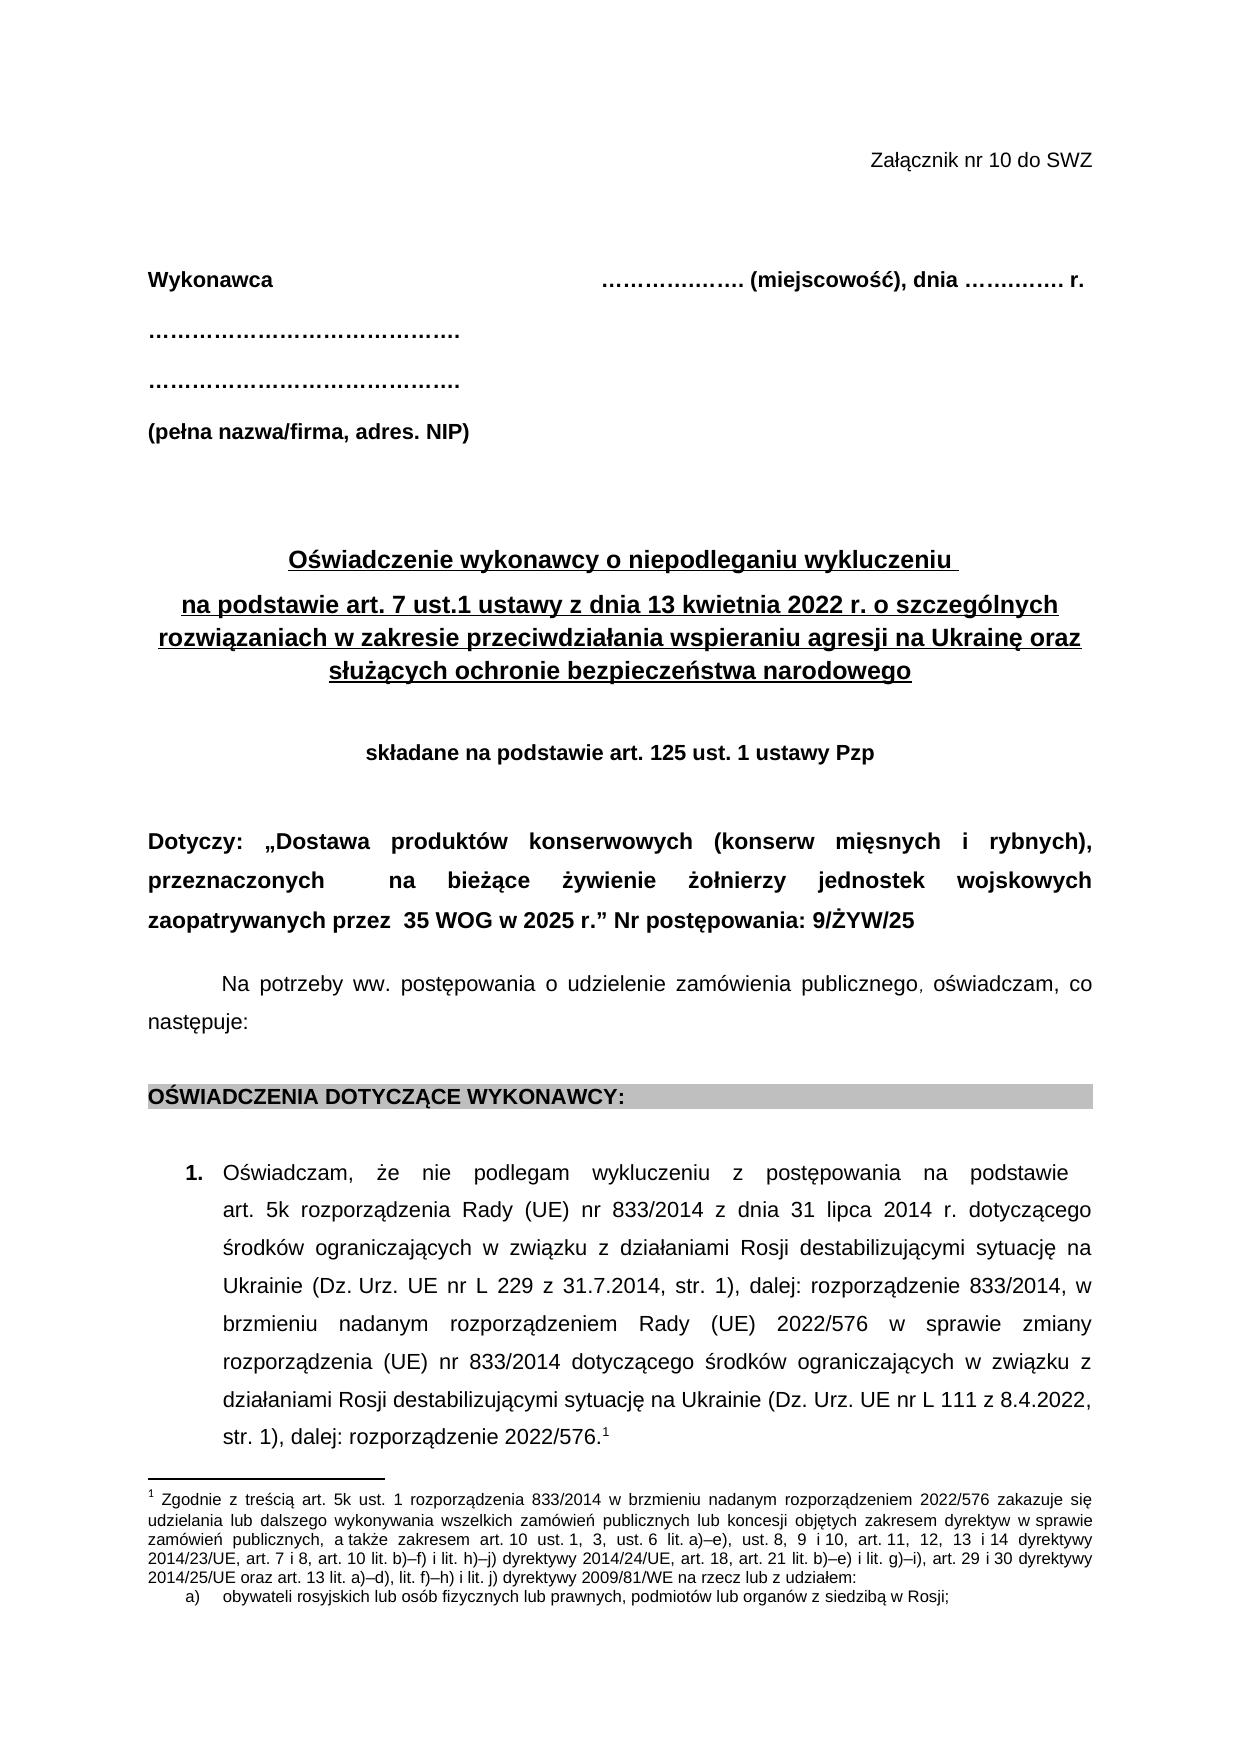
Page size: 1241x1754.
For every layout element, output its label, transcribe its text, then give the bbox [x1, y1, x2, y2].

text Załącznik nr 10 do SWZ [148, 148, 1093, 172]
text Dotyczy: „Dostawa produktów konserwowych (konserw mięsnych i rybnych), przeznaczonych na bieżące żywienie żołnierzy jednostek wojskowych zaopatrywanych przez 35 WOG w 2025 r.” Nr postępowania: 9/ŻYW/25 [148, 828, 1093, 933]
text OŚWIADCZENIA DOTYCZĄCE WYKONAWCY: [148, 1084, 1093, 1109]
text (pełna nazwa/firma, adres. NIP) [148, 419, 1093, 444]
text Oświadczenie wykonawcy o niepodleganiu wykluczeniu [148, 545, 1093, 573]
list Oświadczam, że nie podlegam wykluczeniu z postępowania na podstawie art. 5k rozporządzenia Rady (UE) nr 833/2014 z dnia 31 lipca 2014 r. dotyczącego środków ograniczających w związku z działaniami Rosji destabilizującymi sytuację na Ukrainie (Dz. Urz. UE nr L 229 z 31.7.2014, str. 1), dalej: rozporządzenie 833/2014, w brzmieniu nadanym rozporządzeniem Rady (UE) 2022/576 w sprawie zmiany rozporządzenia (UE) nr 833/2014 dotyczącego środków ograniczających w związku z działaniami Rosji destabilizującymi sytuację na Ukrainie (Dz. Urz. UE nr L 111 z 8.4.2022, str. 1), dalej: rozporządzenie 2022/576. [185, 1159, 1093, 1449]
text Wykonawca ………….……. (miejscowość), dnia …….……. r. [148, 267, 1093, 293]
text Na potrzeby ww. postępowania o udzielenie zamówienia publicznego, oświadczam, co następuje: [148, 971, 1093, 1034]
text ……………………………………. [148, 318, 1093, 343]
text składane na podstawie art. 125 ust. 1 ustawy Pzp [148, 739, 1093, 765]
text na podstawie art. 7 ust.1 ustawy z dnia 13 kwietnia 2022 r. o szczególnych rozwiązaniach w zakresie przeciwdziałania wspieraniu agresji na Ukrainę oraz służących ochronie bezpieczeństwa narodowego [148, 590, 1093, 685]
text ……………………………………. [148, 368, 1093, 393]
